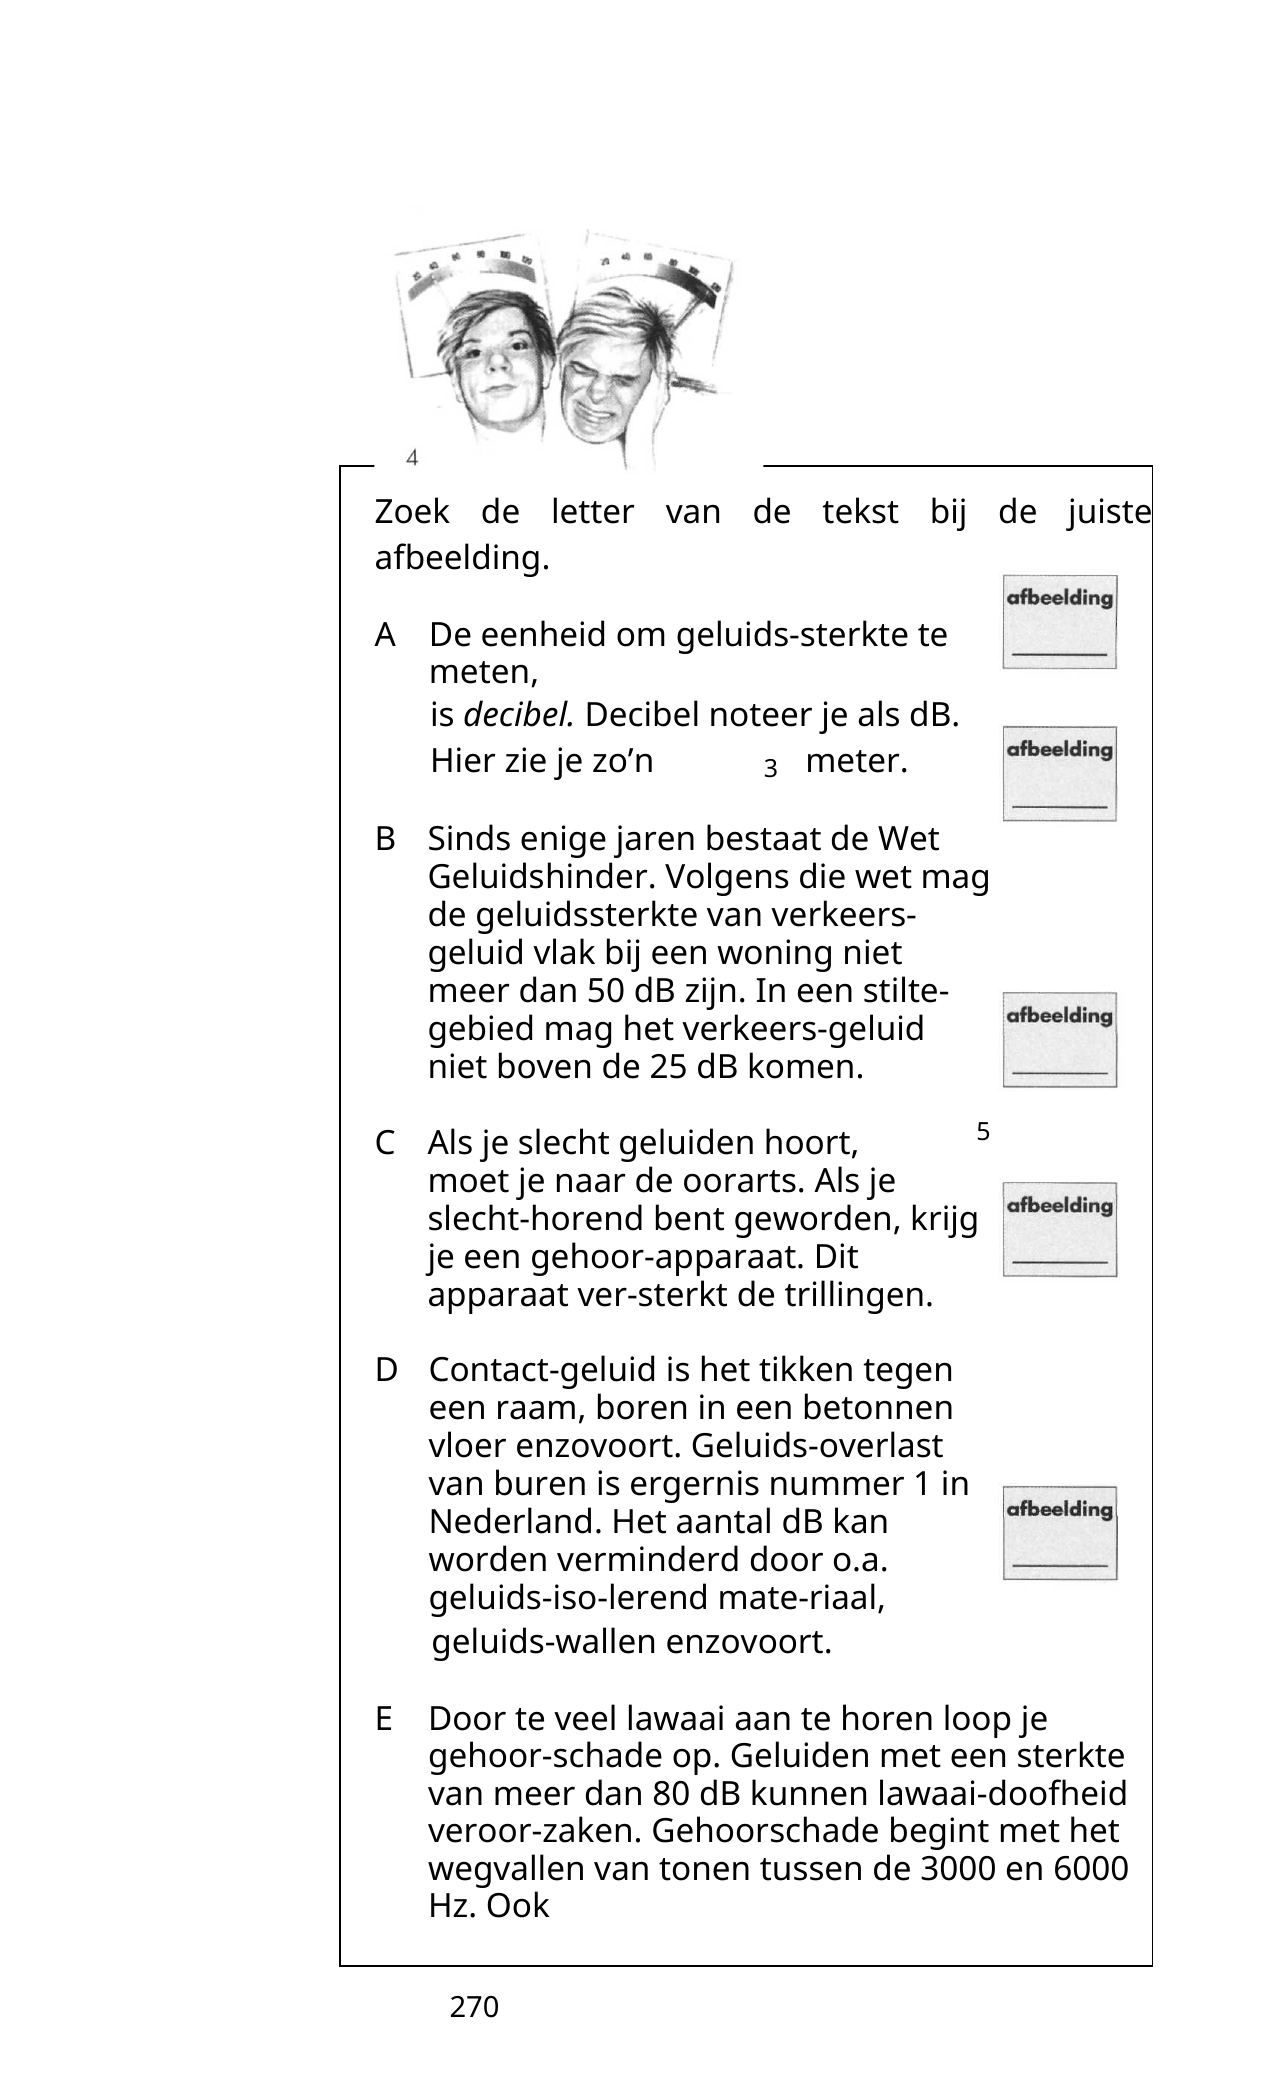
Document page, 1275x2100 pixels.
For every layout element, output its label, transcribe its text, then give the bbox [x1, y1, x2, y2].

text Zoek de letter van de tekst bij de juiste afbeelding. [374, 488, 1153, 579]
text Hier zie je zo’n meter. [428, 737, 997, 782]
text D Contact-geluid is het tikken tegen een raam, boren in een betonnen vloer enzovoort. Geluids-overlast van buren is ergernis nummer Nederland. Het aantal dB kan worden verminderd door o.a. geluids-iso-lerend mate-riaal, [374, 1351, 997, 1617]
text geluids-wallen enzovoort. [428, 1617, 1131, 1663]
text B Sinds enige jaren bestaat de Wet Geluidshinder. Volgens die wet mag de geluidssterkte van verkeers-geluid vlak bij een woning niet meer dan 50 dB zijn. In een stilte-gebied mag het verkeers-geluid niet boven de 25 dB komen. [374, 820, 997, 1086]
text C Als je slecht geluiden hoort, moet je naar de oorarts. Als je slecht-horend bent geworden, krijg je een gehoor-apparaat. Dit apparaat ver-sterkt de trillingen. [374, 1124, 997, 1314]
text A De eenheid om geluids-sterkte te meten, [374, 616, 997, 691]
text E Door te veel lawaai aan te horen loop je gehoor-schade op. Geluiden met een sterkte van meer dan 80 dB kunnen lawaai-doofheid veroor-zaken. Gehoorschade begint met het wegvallen van tonen tussen de 3000 en 6000 Hz. Ook [374, 1700, 1131, 1925]
picture [374, 197, 764, 484]
text is decibel. Decibel noteer je als dB. [428, 691, 997, 737]
picture [997, 569, 1128, 1657]
